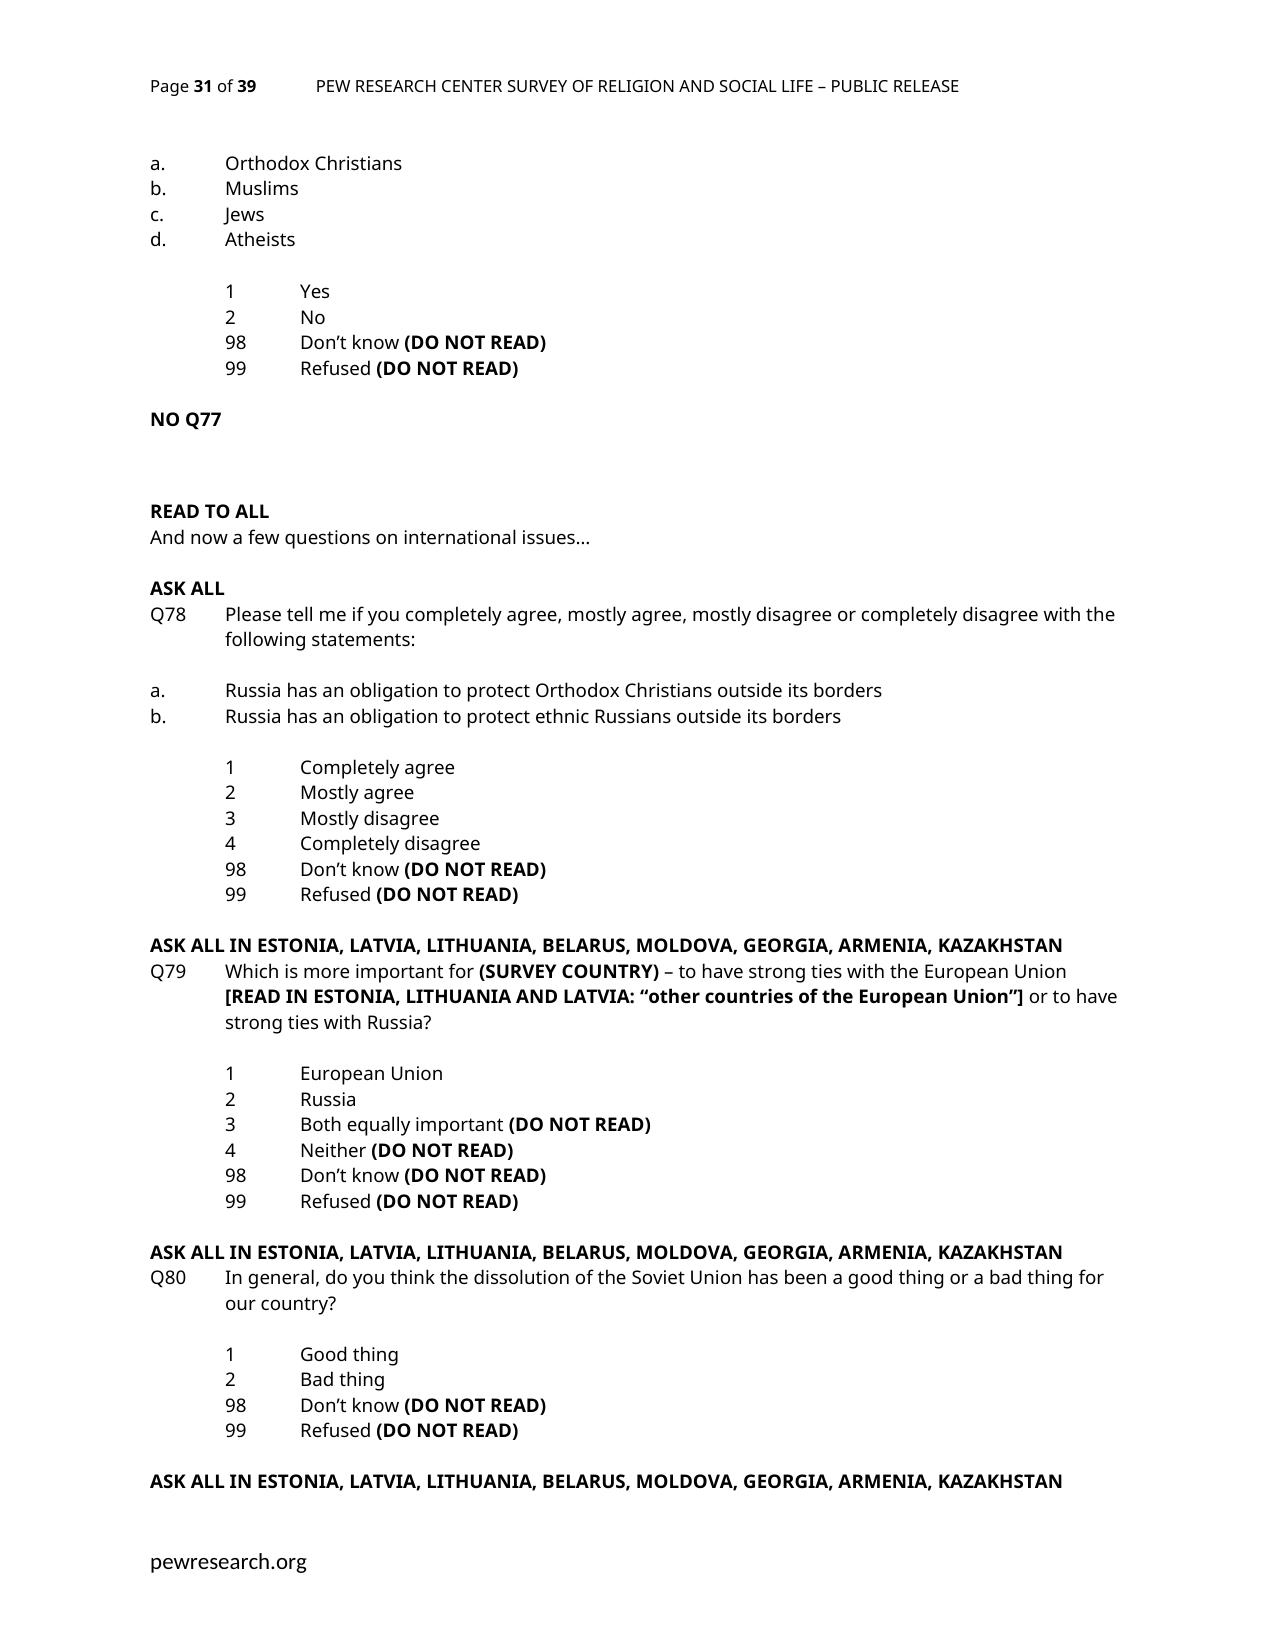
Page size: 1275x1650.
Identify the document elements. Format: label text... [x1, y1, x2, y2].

text 4 Neither (DO NOT READ) [225, 1137, 1125, 1162]
text NO Q77 [150, 406, 1125, 432]
list Mostly agree [225, 779, 1125, 805]
text 99 Refused (DO NOT READ) [225, 882, 1125, 907]
text 1 European Union [225, 1060, 1125, 1086]
text Q80 In general, do you think the dissolution of the Soviet Union has been a good thing or a bad thing for our country? [150, 1264, 1125, 1316]
text 1 Yes [225, 278, 1125, 304]
text 99 Refused (DO NOT READ) [225, 1418, 1125, 1443]
text ASK ALL IN ESTONIA, LATVIA, LITHUANIA, BELARUS, MOLDOVA, GEORGIA, ARMENIA, KAZAKHSTAN [150, 933, 1125, 958]
text 99 Refused (DO NOT READ) [225, 1188, 1125, 1213]
text ASK ALL IN ESTONIA, LATVIA, LITHUANIA, BELARUS, MOLDOVA, GEORGIA, ARMENIA, KAZAKHSTAN [150, 1239, 1125, 1264]
list Completely disagree [225, 831, 1125, 856]
text Q78 Please tell me if you completely agree, mostly agree, mostly disagree or completely disagree with the following statements: [150, 601, 1125, 652]
list Mostly disagree [225, 805, 1125, 831]
text ASK ALL [150, 575, 1125, 601]
text c. Jews [150, 201, 1125, 227]
text a. Orthodox Christians [150, 150, 1125, 176]
text 98 Don’t know (DO NOT READ) [225, 329, 1125, 355]
text 98 Don’t know (DO NOT READ) [225, 1392, 1125, 1418]
text 1 Good thing [225, 1341, 1125, 1367]
list Completely agree [225, 754, 1125, 779]
text And now a few questions on international issues… [150, 524, 1125, 550]
text 2 Russia [225, 1086, 1125, 1111]
text 2 Bad thing [225, 1367, 1125, 1392]
text 98 Don’t know (DO NOT READ) [225, 856, 1125, 882]
text 3 Both equally important (DO NOT READ) [225, 1111, 1125, 1137]
text a. Russia has an obligation to protect Orthodox Christians outside its borders [150, 677, 1125, 703]
text 99 Refused (DO NOT READ) [225, 355, 1125, 381]
text b. Russia has an obligation to protect ethnic Russians outside its borders [150, 703, 1125, 728]
text 98 Don’t know (DO NOT READ) [225, 1162, 1125, 1188]
text 2 No [225, 304, 1125, 329]
text d. Atheists [150, 227, 1125, 252]
text b. Muslims [150, 176, 1125, 201]
text Q79 Which is more important for (SURVEY COUNTRY) – to have strong ties with the European Union [READ IN ESTONIA, LITHUANIA AND LATVIA: “other countries of the European Union”] or to have strong ties with Russia? [150, 958, 1125, 1035]
text READ TO ALL [150, 499, 1125, 524]
text ASK ALL IN ESTONIA, LATVIA, LITHUANIA, BELARUS, MOLDOVA, GEORGIA, ARMENIA, KAZAKHSTAN [150, 1469, 1125, 1494]
